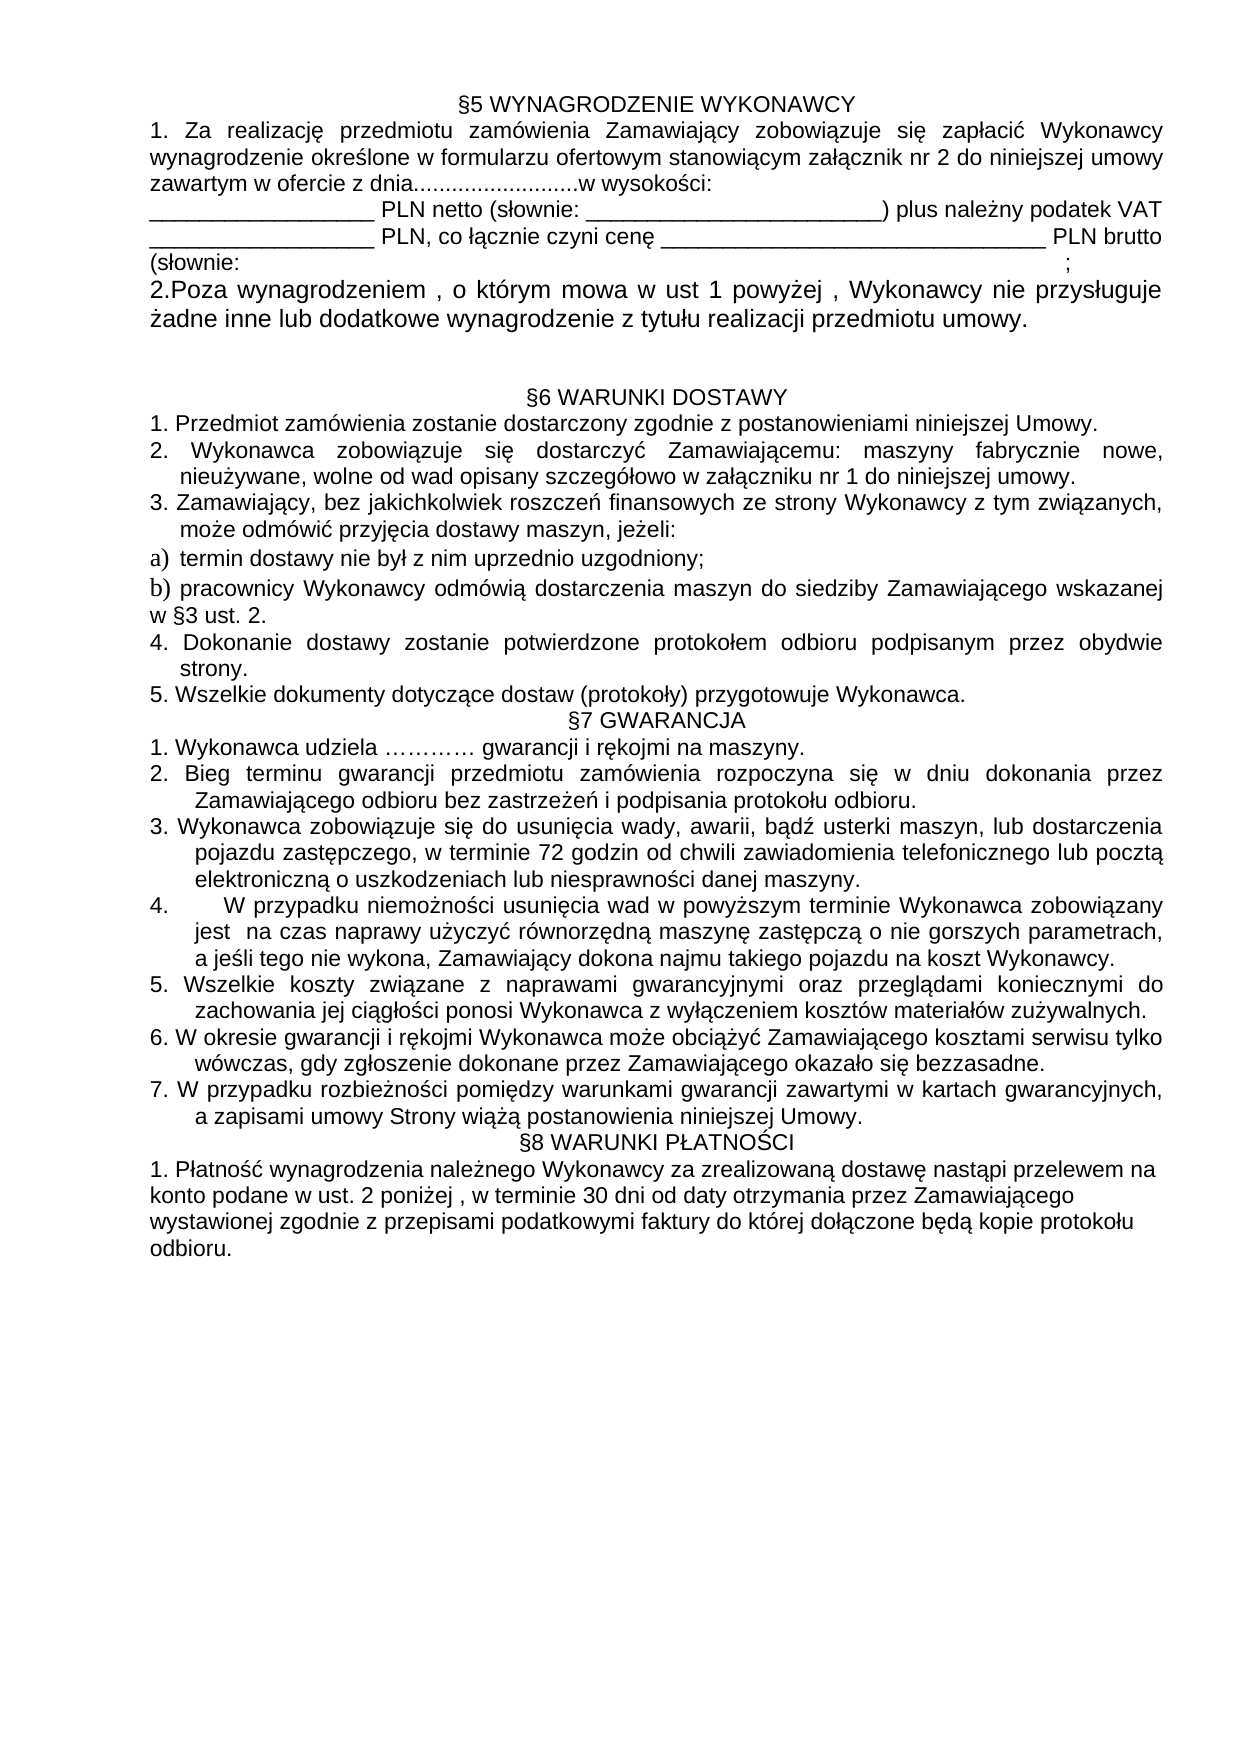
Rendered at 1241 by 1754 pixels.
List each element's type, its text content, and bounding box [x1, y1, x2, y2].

text 1. Przedmiot zamówienia zostanie dostarczony zgodnie z postanowieniami niniejszej Umowy. [149, 410, 1164, 437]
text §7 GWARANCJA [149, 707, 1164, 734]
text 2. Wykonawca zobowiązuje się dostarczyć Zamawiającemu: maszyny fabrycznie nowe, nieużywane, wolne od wad opisany szczegółowo w załączniku nr 1 do niniejszej umowy. [149, 437, 1164, 489]
text 4. W przypadku niemożności usunięcia wad w powyższym terminie Wykonawca zobowiązany jest na czas naprawy użyczyć równorzędną maszynę zastępczą o nie gorszych parametrach, a jeśli tego nie wykona, Zamawiający dokona najmu takiego pojazdu na koszt Wykonawcy. [149, 892, 1164, 971]
text 1. Za realizację przedmiotu zamówienia Zamawiający zobowiązuje się zapłacić Wykonawcy wynagrodzenie określone w formularzu ofertowym stanowiącym załącznik nr 2 do niniejszej umowy zawartym w ofercie z dnia..........................w wysokości: [149, 117, 1164, 196]
text 1. Wykonawca udziela ………… gwarancji i rękojmi na maszyny. [149, 734, 1164, 760]
text 3. Zamawiający, bez jakichkolwiek roszczeń finansowych ze strony Wykonawcy z tym związanych, może odmówić przyjęcia dostawy maszyn, jeżeli: [149, 489, 1164, 542]
text 2.Poza wynagrodzeniem , o którym mowa w ust 1 powyżej , Wykonawcy nie przysługuje żadne inne lub dodatkowe wynagrodzenie z tytułu realizacji przedmiotu umowy. [149, 275, 1164, 333]
text 5. Wszelkie koszty związane z naprawami gwarancyjnymi oraz przeglądami koniecznymi do zachowania jej ciągłości ponosi Wykonawca z wyłączeniem kosztów materiałów zużywalnych. [149, 971, 1164, 1024]
text PLN netto (słownie: ) plus należny podatek VAT [149, 196, 1164, 223]
text 6. W okresie gwarancji i rękojmi Wykonawca może obciążyć Zamawiającego kosztami serwisu tylko wówczas, gdy zgłoszenie dokonane przez Zamawiającego okazało się bezzasadne. [149, 1024, 1164, 1076]
text PLN, co łącznie czyni cenę PLN brutto [149, 223, 1164, 249]
text 1. Płatność wynagrodzenia należnego Wykonawcy za zrealizowaną dostawę nastąpi przelewem na konto podane w ust. 2 poniżej , w terminie 30 dni od daty otrzymania przez Zamawiającego wystawionej zgodnie z przepisami podatkowymi faktury do której dołączone będą kopie protokołu odbioru. [149, 1156, 1164, 1261]
list pracownicy Wykonawcy odmówią dostarczenia maszyn do siedziby Zamawiającego wskazanej w §3 ust. 2. [149, 572, 1164, 628]
text 2. Bieg terminu gwarancji przedmiotu zamówienia rozpoczyna się w dniu dokonania przez Zamawiającego odbioru bez zastrzeżeń i podpisania protokołu odbioru. [149, 760, 1164, 813]
text 4. Dokonanie dostawy zostanie potwierdzone protokołem odbioru podpisanym przez obydwie strony. [149, 628, 1164, 681]
list termin dostawy nie był z nim uprzednio uzgodniony; [149, 542, 1164, 572]
text 7. W przypadku rozbieżności pomiędzy warunkami gwarancji zawartymi w kartach gwarancyjnych, a zapisami umowy Strony wiążą postanowienia niniejszej Umowy. [149, 1076, 1164, 1129]
text (słownie: ; [149, 249, 1164, 275]
text §6 WARUNKI DOSTAWY [149, 384, 1164, 410]
text §8 WARUNKI PŁATNOŚCI [149, 1129, 1164, 1156]
text 3. Wykonawca zobowiązuje się do usunięcia wady, awarii, bądź usterki maszyn, lub dostarczenia pojazdu zastępczego, w terminie 72 godzin od chwili zawiadomienia telefonicznego lub pocztą elektroniczną o uszkodzeniach lub niesprawności danej maszyny. [149, 813, 1164, 892]
text §5 WYNAGRODZENIE WYKONAWCY [149, 91, 1164, 117]
text 5. Wszelkie dokumenty dotyczące dostaw (protokoły) przygotowuje Wykonawca. [149, 681, 1164, 707]
